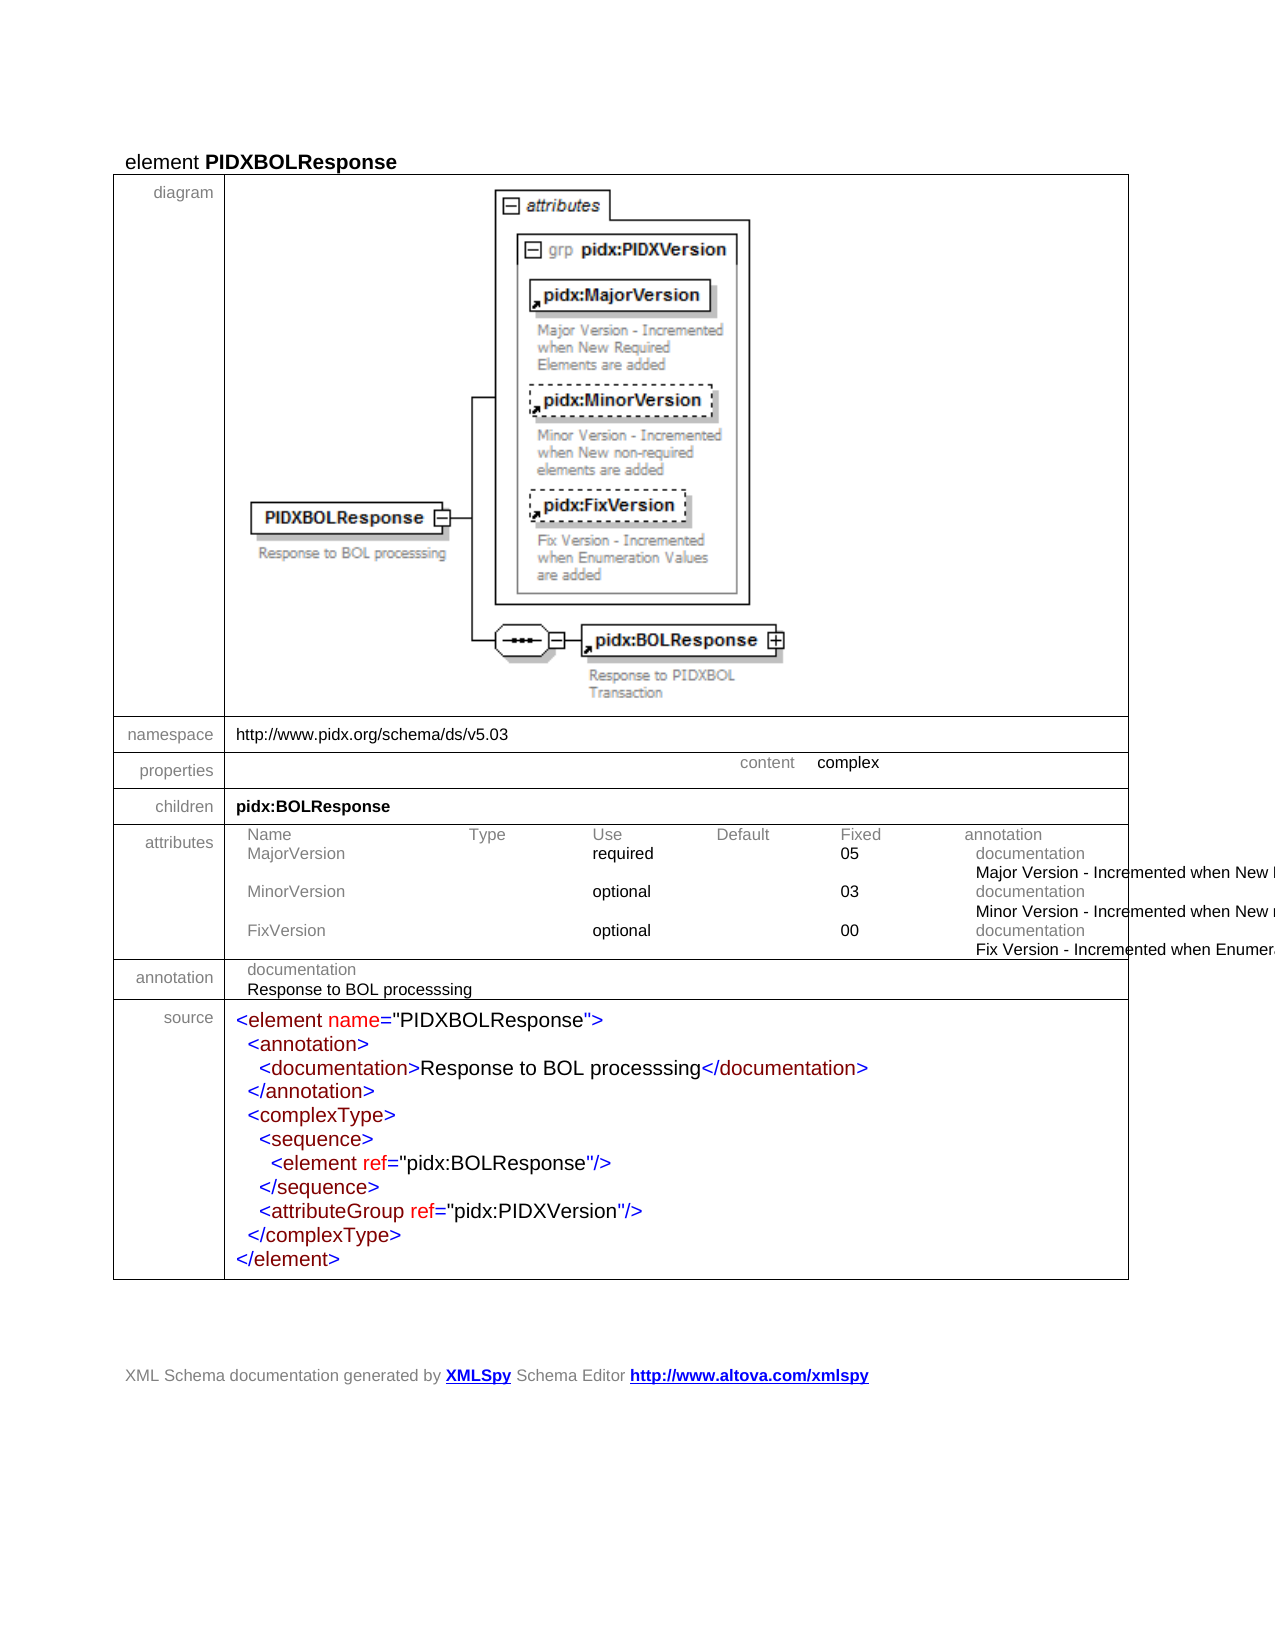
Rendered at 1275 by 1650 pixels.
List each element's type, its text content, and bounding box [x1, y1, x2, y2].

table_cell http://www.pidx.org/schema/ds/v5.03 [225, 717, 1128, 752]
table_cell [225, 960, 1128, 999]
text XML Schema documentation generated by XMLSpy Schema Editor http://www.altova.com/xmlspy [125, 1366, 1150, 1385]
table_header diagram [114, 175, 224, 716]
table_cell [225, 753, 1128, 788]
table_cell attributes [114, 825, 224, 959]
table_cell source [114, 1000, 224, 1279]
table_cell pidx:BOLResponse [225, 789, 1128, 823]
table_cell properties [114, 753, 224, 788]
table_cell namespace [114, 717, 224, 752]
table_header [225, 175, 1128, 716]
picture [235, 182, 799, 709]
table_cell children [114, 789, 224, 823]
table_cell [225, 825, 1128, 959]
table_cell annotation [114, 960, 224, 999]
table_cell <element name="PIDXBOLResponse"> <annotation> <documentation>Response to BOL processsing</documentation> </annotation> <complexType> <sequence> <element ref="pidx:BOLResponse"/> </sequence> <attributeGroup ref="pidx:PIDXVersion"/> </complexType> </element> [225, 1000, 1128, 1279]
text element PIDXBOLResponse [125, 150, 1150, 174]
